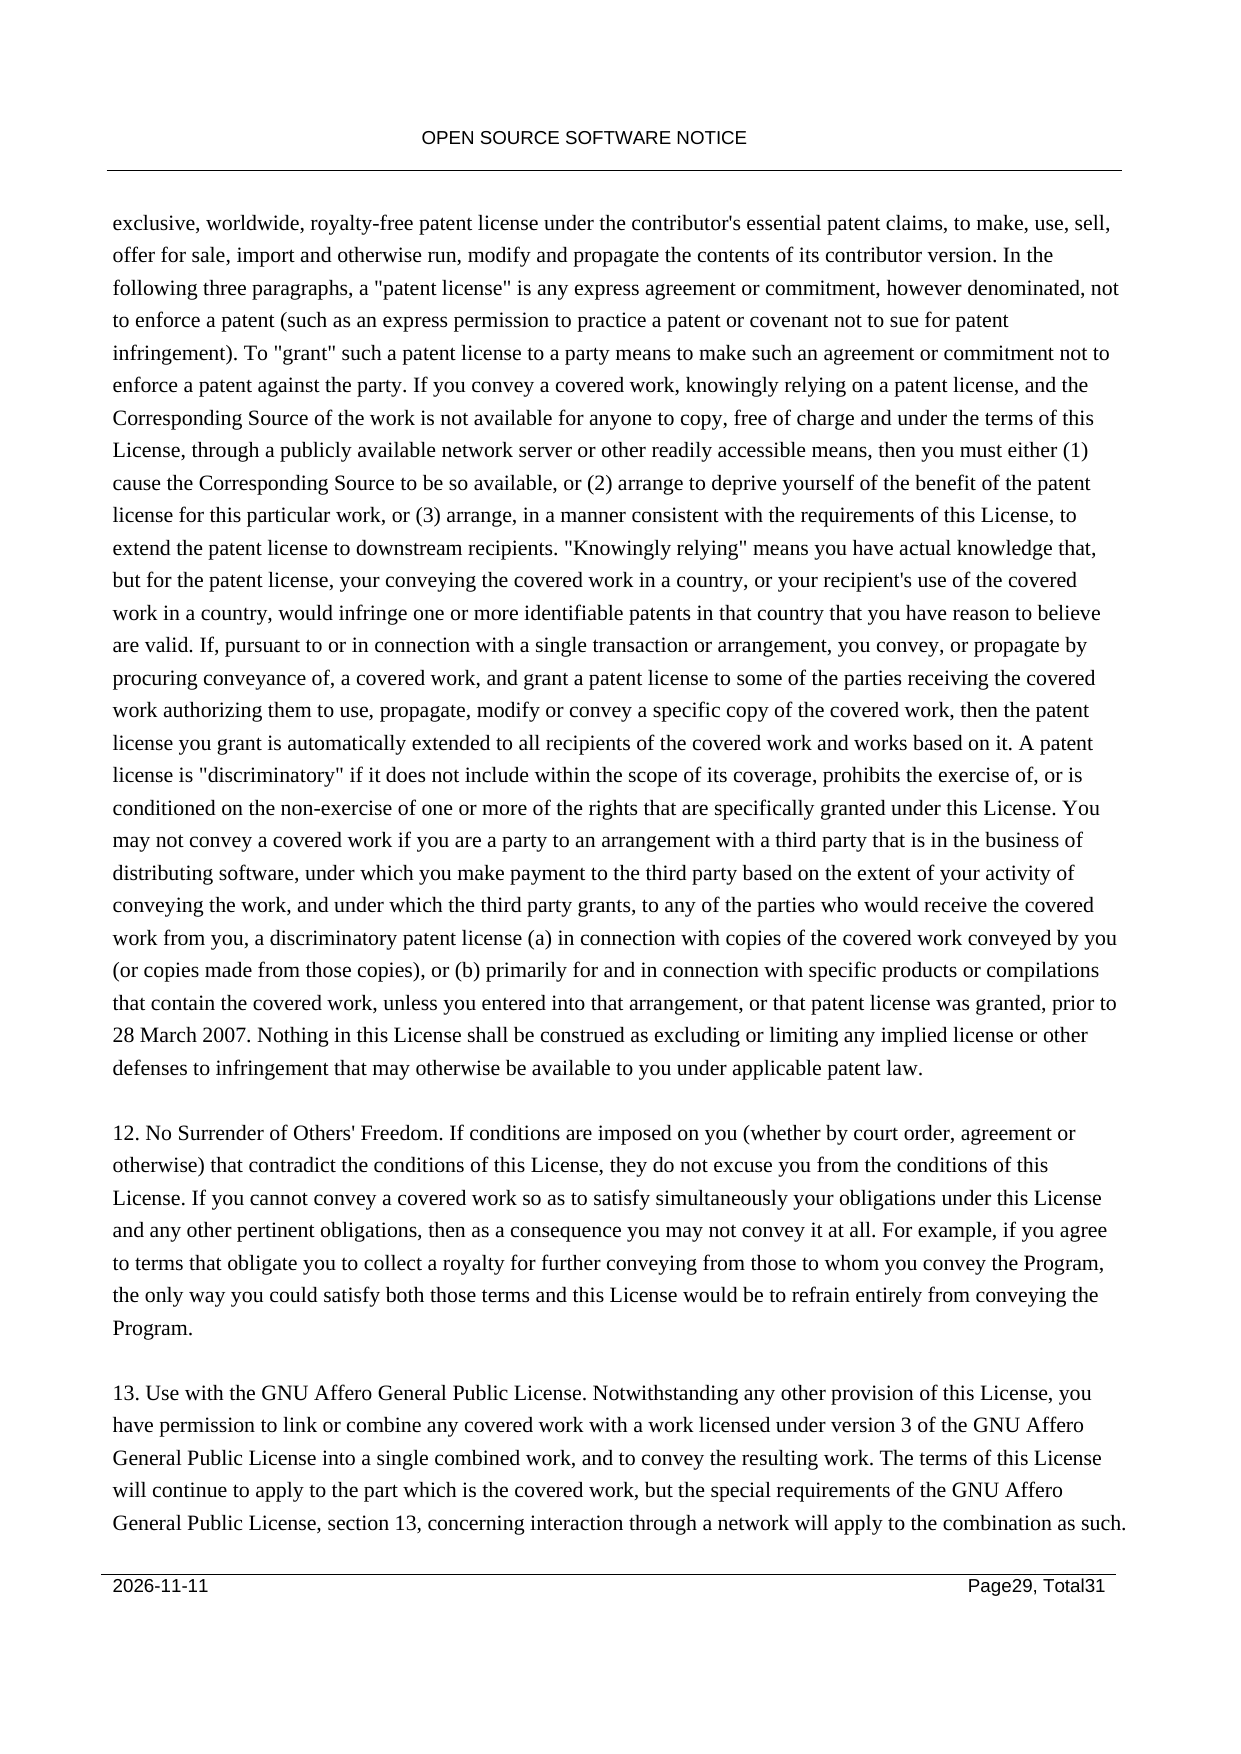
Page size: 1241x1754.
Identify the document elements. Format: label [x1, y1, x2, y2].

text [112, 206, 1128, 1539]
